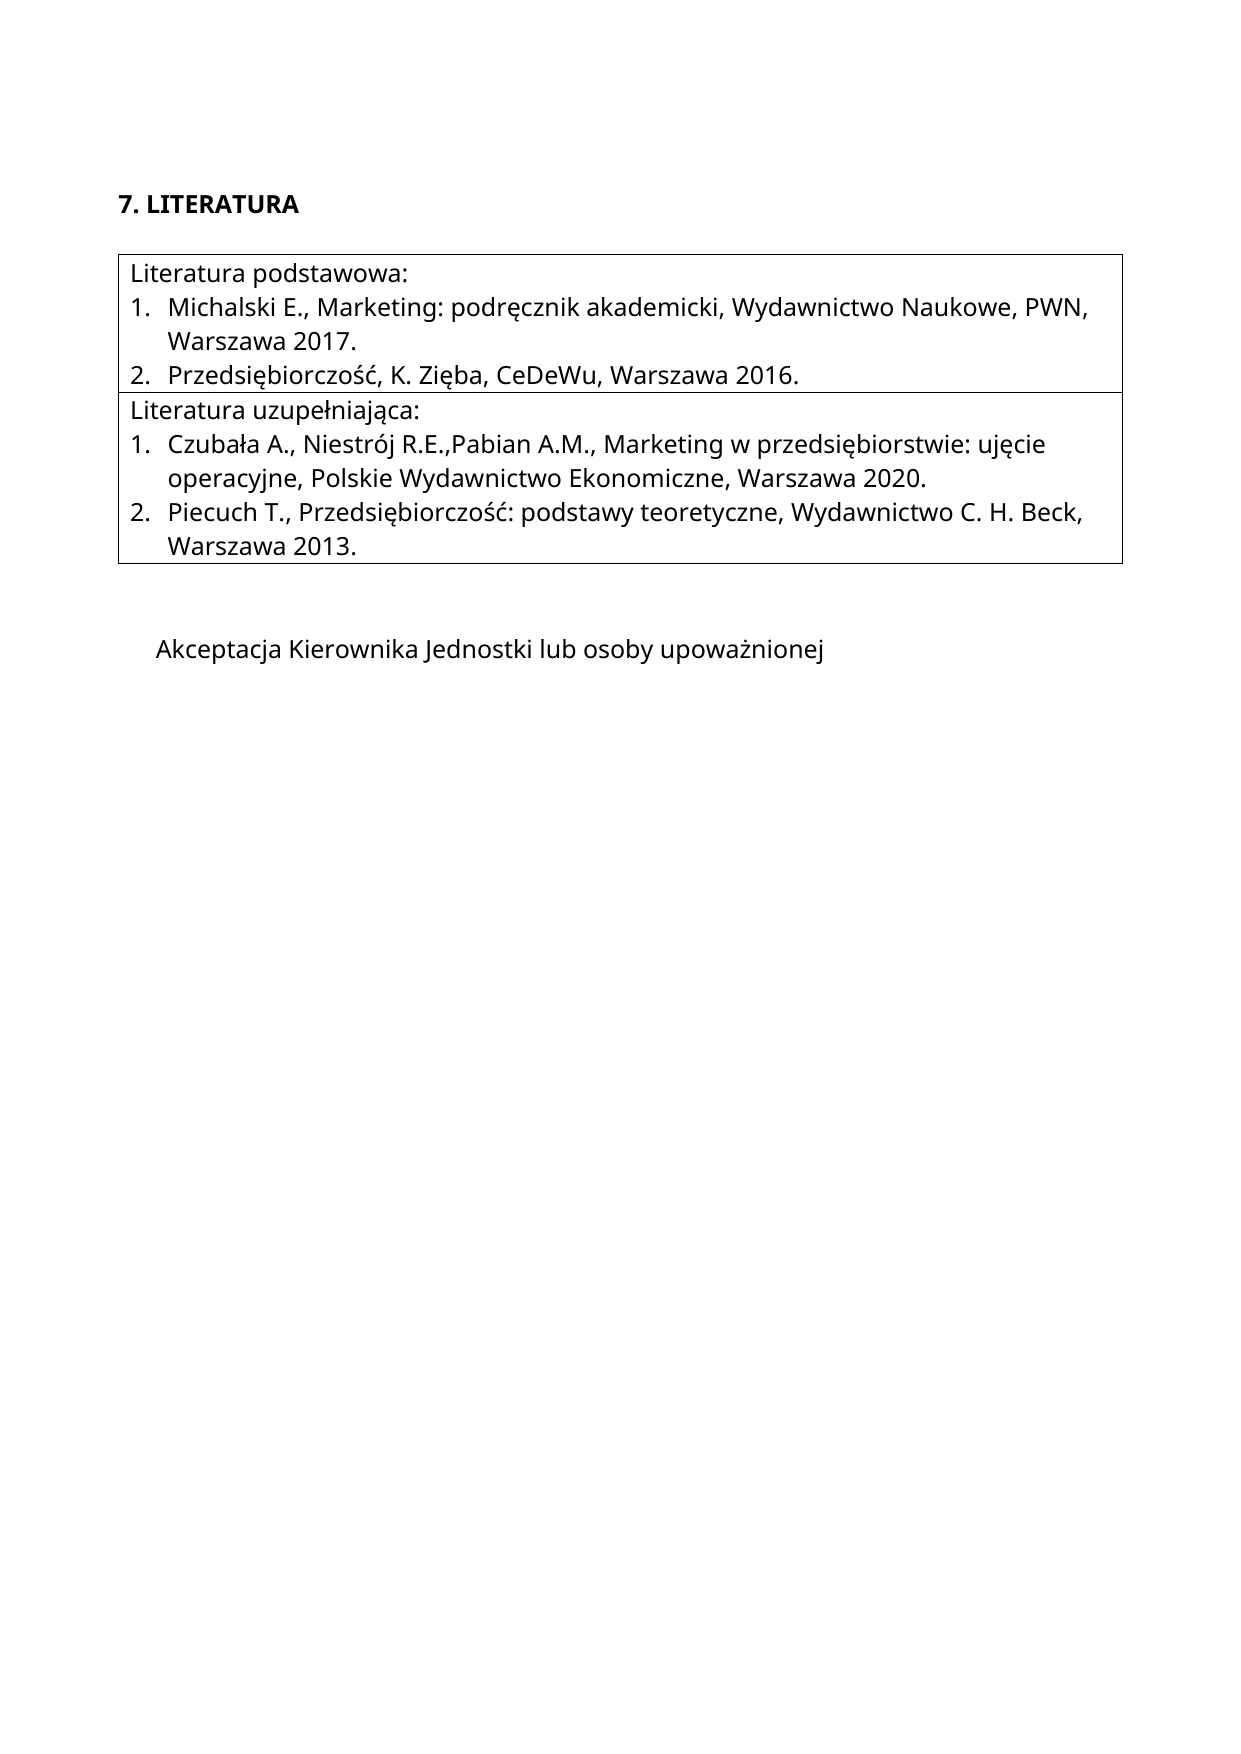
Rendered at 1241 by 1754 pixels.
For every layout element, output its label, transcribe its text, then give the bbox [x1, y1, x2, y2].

text 7. LITERATURA [118, 186, 1122, 220]
table_cell Literatura uzupełniająca: Czubała A., Niestrój R.E.,Pabian A.M., Marketing w przedsiębiorstwie: ujęcie operacyjne, Polskie Wydawnictwo Ekonomiczne, Warszawa 2020. Piecuch T., Przedsiębiorczość: podstawy teoretyczne, Wydawnictwo C. H. Beck, Warszawa 2013. [119, 393, 1122, 563]
table_header Literatura podstawowa: Michalski E., Marketing: podręcznik akademicki, Wydawnictwo Naukowe, PWN, Warszawa 2017. Przedsiębiorczość, K. Zięba, CeDeWu, Warszawa 2016. [119, 255, 1122, 392]
text Akceptacja Kierownika Jednostki lub osoby upoważnionej [156, 632, 1122, 666]
